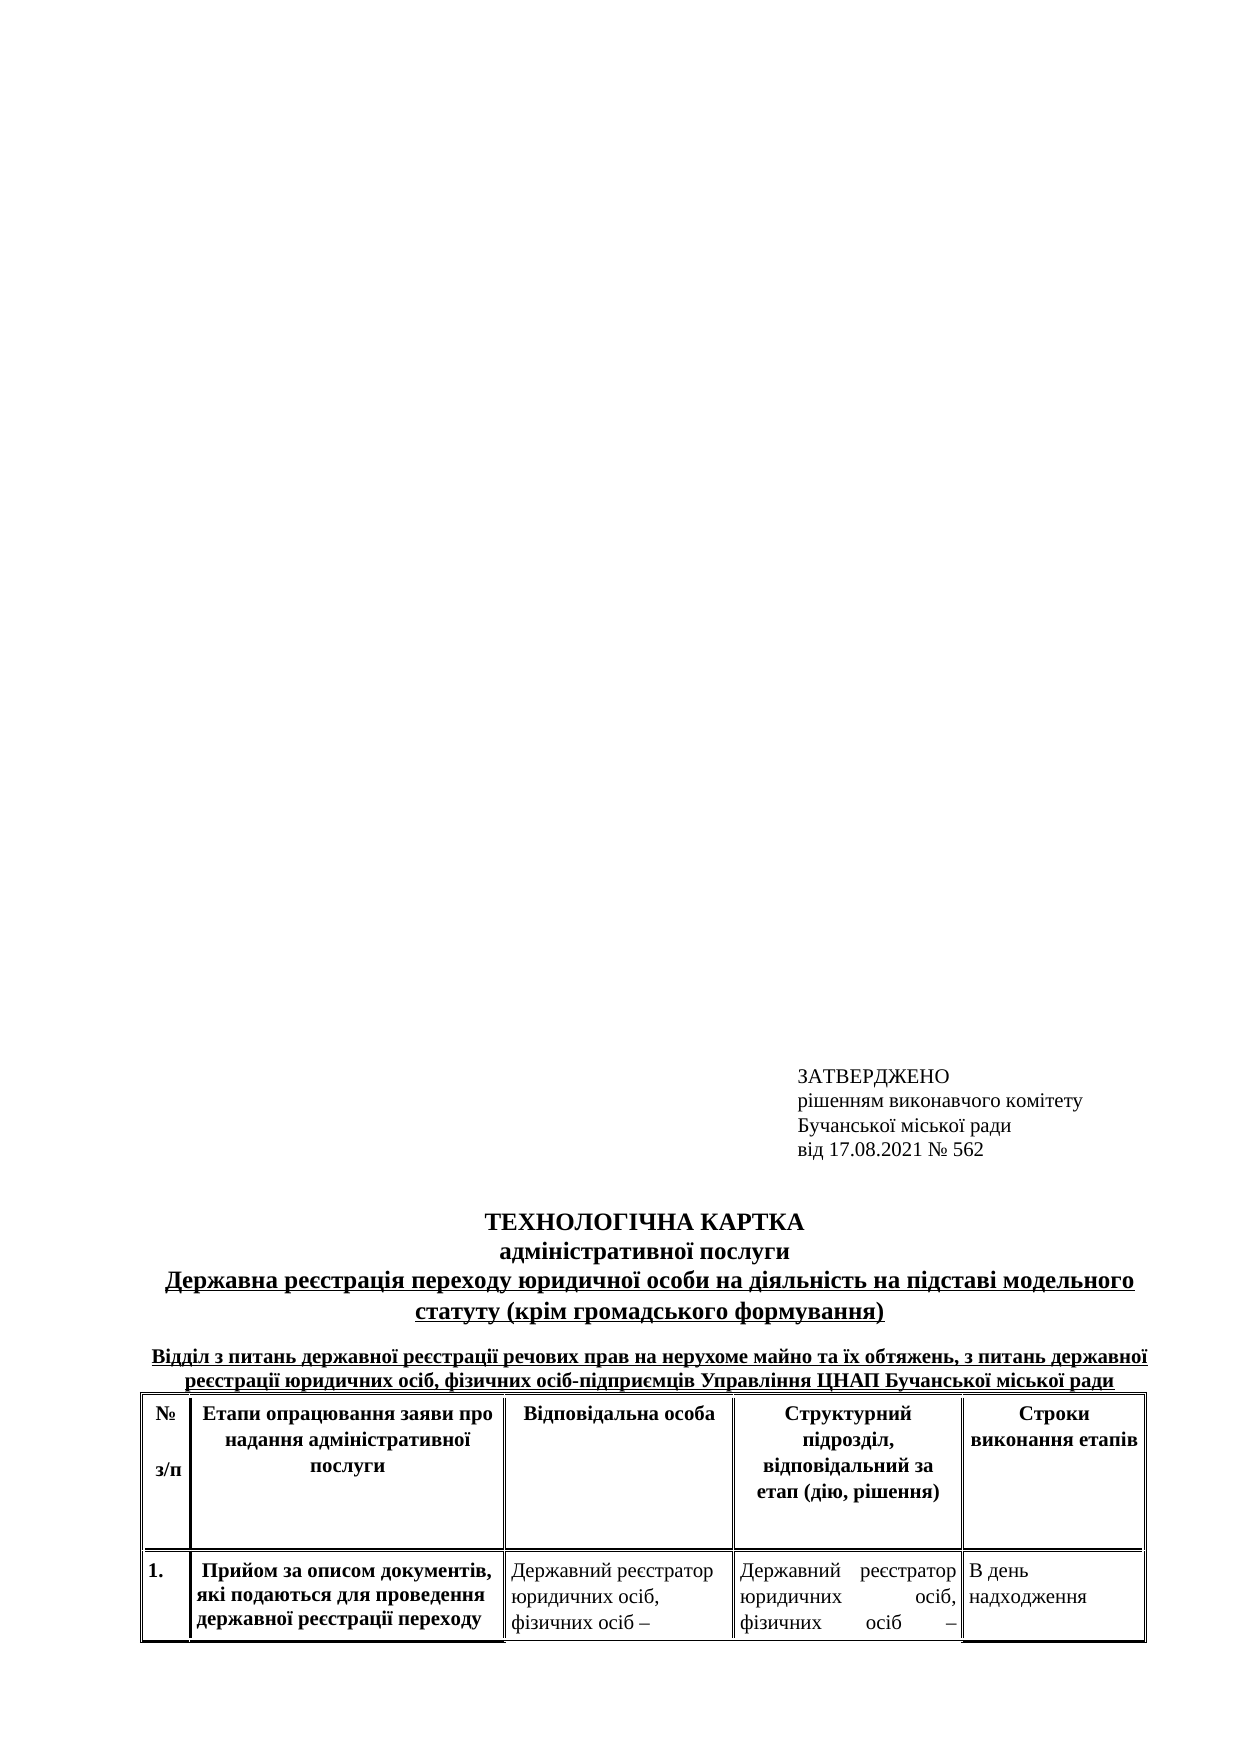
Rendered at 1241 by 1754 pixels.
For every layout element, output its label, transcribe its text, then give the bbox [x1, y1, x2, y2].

text Бучанської міської ради [797, 1112, 1181, 1137]
table_header Етапи опрацювання заяви про надання адміністративної послуги [190, 1395, 505, 1548]
text від 17.08.2021 № 562 [797, 1137, 1078, 1161]
table_cell 1. [143, 1548, 190, 1640]
text Відділ з питань державної реєстрації речових прав на нерухоме майно та їх обтяжень, з питань державної реєстрації юридичних осіб, фізичних осіб-підприємців Управління ЦНАП Бучанської міської ради [148, 1344, 1152, 1392]
text ТЕХНОЛОГІЧНА КАРТКА [325, 1207, 964, 1236]
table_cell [505, 1552, 734, 1640]
table_header Відповідальна особа [505, 1395, 734, 1548]
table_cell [963, 1548, 1144, 1640]
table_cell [734, 1552, 963, 1640]
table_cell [190, 1552, 505, 1640]
text ЗАТВЕРДЖЕНО [797, 1064, 1181, 1088]
table_header Структурний підрозділ, відповідальний за етап (дію, рішення) [734, 1395, 963, 1548]
text Державна реєстрація переходу юридичної особи на діяльність на підставі модельного статуту (крім громадського формування) [148, 1265, 1152, 1325]
text адміністративної послуги [325, 1236, 964, 1265]
text рішенням виконавчого комітету [797, 1088, 1181, 1112]
table_header № з/п [141, 1393, 190, 1548]
table_header Строки виконання етапів [963, 1395, 1144, 1548]
